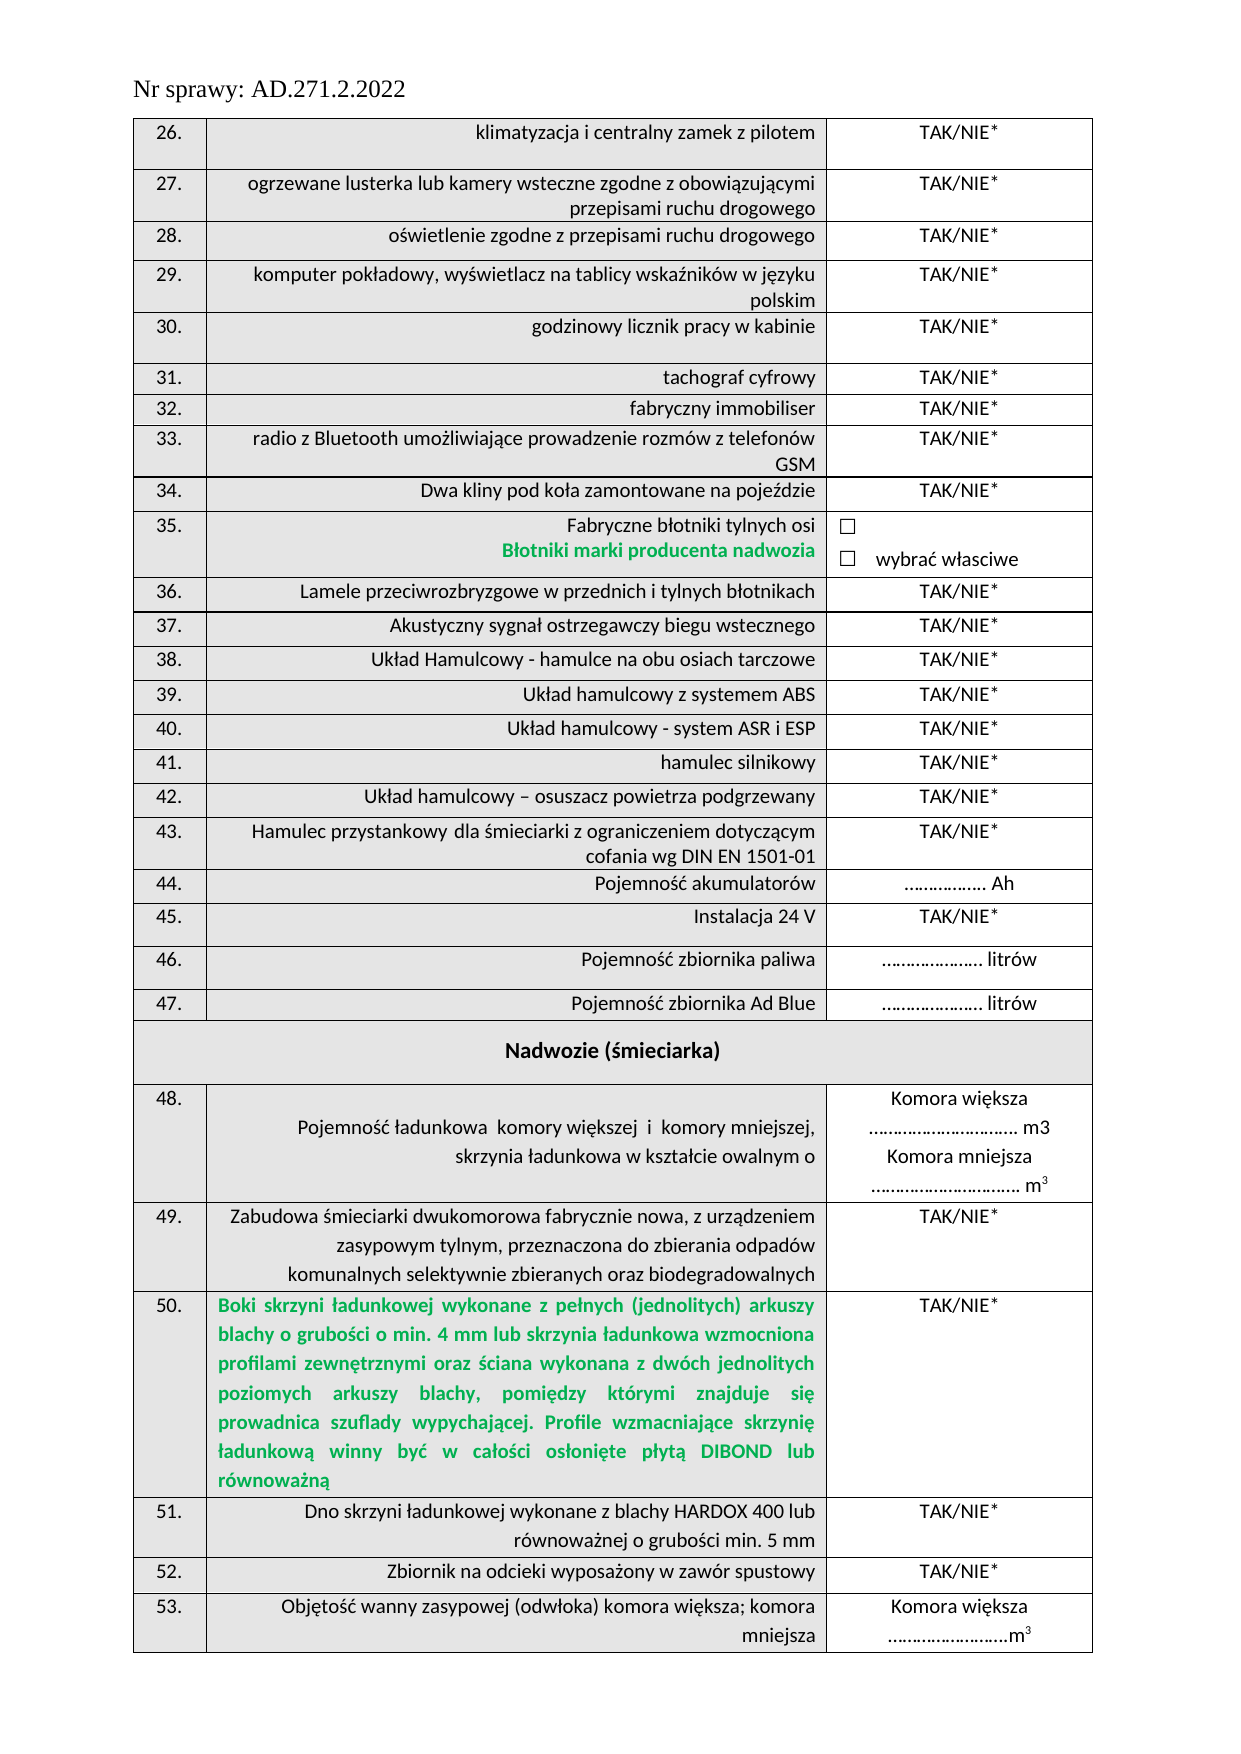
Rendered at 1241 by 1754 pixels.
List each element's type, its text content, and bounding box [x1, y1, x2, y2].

table_cell Komora większa …………………………. m3 Komora mniejsza …………………………. m3 [827, 1085, 1092, 1202]
table_cell [134, 578, 206, 611]
table_cell TAK/NIE* [827, 1498, 1092, 1557]
table_cell ………………… litrów [827, 990, 1092, 1020]
table_cell TAK/NIE* [827, 170, 1092, 221]
table_cell Dwa kliny pod koła zamontowane na pojeździe [207, 478, 826, 511]
table_cell [134, 1085, 206, 1202]
table_cell fabryczny immobiliser [207, 395, 826, 424]
table_cell [134, 119, 206, 169]
table_cell [134, 1558, 206, 1592]
table_cell [134, 1203, 206, 1291]
table_cell [134, 261, 206, 312]
table_cell TAK/NIE* [827, 119, 1092, 169]
table_cell [134, 613, 206, 646]
table_cell [134, 222, 206, 260]
table_cell klimatyzacja i centralny zamek z pilotem [207, 119, 826, 169]
table_cell [134, 904, 206, 946]
table_cell Pojemność akumulatorów [207, 870, 826, 903]
table_cell Fabryczne błotniki tylnych osi Błotniki marki producenta nadwozia [207, 512, 826, 577]
table_cell TAK/NIE* [827, 750, 1092, 783]
table_cell [134, 715, 206, 748]
table_cell oświetlenie zgodne z przepisami ruchu drogowego [207, 222, 826, 260]
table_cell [827, 1594, 1092, 1652]
table_cell [134, 1292, 206, 1497]
table_cell Układ Hamulcowy - hamulce na obu osiach tarczowe [207, 647, 826, 680]
table_cell komputer pokładowy, wyświetlacz na tablicy wskaźników w języku polskim [207, 261, 826, 312]
table_cell ………………… litrów [827, 947, 1092, 989]
table_cell Układ hamulcowy - system ASR i ESP [207, 715, 826, 748]
table_cell [134, 395, 206, 424]
table_cell Pojemność ładunkowa komory większej i komory mniejszej, skrzynia ładunkowa w kształcie owalnym o [207, 1085, 826, 1202]
table_cell TAK/NIE* [827, 1203, 1092, 1291]
table_cell TAK/NIE* [827, 784, 1092, 817]
table_cell [134, 426, 206, 476]
table_cell [134, 947, 206, 989]
table_cell TAK/NIE* [827, 681, 1092, 714]
table_cell radio z Bluetooth umożliwiające prowadzenie rozmów z telefonów GSM [207, 426, 826, 476]
table_cell wybrać własciwe [827, 512, 1092, 577]
table_cell [134, 170, 206, 221]
table_cell Dno skrzyni ładunkowej wykonane z blachy HARDOX 400 lub równoważnej o grubości min. 5 mm [207, 1498, 826, 1557]
table_cell TAK/NIE* [827, 261, 1092, 312]
table_cell [134, 364, 206, 394]
table_cell Akustyczny sygnał ostrzegawczy biegu wstecznego [207, 613, 826, 646]
table_cell TAK/NIE* [827, 715, 1092, 748]
table_cell [134, 681, 206, 714]
table_cell Pojemność zbiornika Ad Blue [207, 990, 826, 1020]
table_cell TAK/NIE* [827, 313, 1092, 363]
table_cell TAK/NIE* [827, 395, 1092, 424]
table_cell [134, 990, 206, 1020]
table_cell TAK/NIE* [827, 364, 1092, 394]
table_cell Pojemność zbiornika paliwa [207, 947, 826, 989]
table_cell Hamulec przystankowy dla śmieciarki z ograniczeniem dotyczącym cofania wg DIN EN 1501-01 [207, 818, 826, 869]
table_cell TAK/NIE* [827, 1292, 1092, 1497]
table_cell Nadwozie (śmieciarka) [134, 1021, 1092, 1084]
table_cell [134, 1498, 206, 1557]
table_cell [134, 784, 206, 817]
table_cell Układ hamulcowy z systemem ABS [207, 681, 826, 714]
table_cell Układ hamulcowy – osuszacz powietrza podgrzewany [207, 784, 826, 817]
table_cell TAK/NIE* [827, 818, 1092, 869]
table_cell [134, 647, 206, 680]
table_cell ogrzewane lusterka lub kamery wsteczne zgodne z obowiązującymi przepisami ruchu drogowego [207, 170, 826, 221]
table_cell …………….. Ah [827, 870, 1092, 903]
table_cell TAK/NIE* [827, 478, 1092, 511]
table_cell [134, 1594, 206, 1652]
table_cell TAK/NIE* [827, 426, 1092, 476]
table_cell TAK/NIE* [827, 1558, 1092, 1592]
table_cell [134, 313, 206, 363]
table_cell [207, 1594, 826, 1652]
table_cell [134, 512, 206, 577]
table_cell TAK/NIE* [827, 647, 1092, 680]
table_cell [134, 750, 206, 783]
table_cell TAK/NIE* [827, 613, 1092, 646]
table_cell Instalacja 24 V [207, 904, 826, 946]
table_cell Zbiornik na odcieki wyposażony w zawór spustowy [207, 1558, 826, 1592]
table_cell TAK/NIE* [827, 578, 1092, 611]
table_cell hamulec silnikowy [207, 750, 826, 783]
table_cell [134, 478, 206, 511]
table_cell [134, 818, 206, 869]
table_cell [134, 870, 206, 903]
table_cell TAK/NIE* [827, 222, 1092, 260]
table_cell Lamele przeciwrozbryzgowe w przednich i tylnych błotnikach [207, 578, 826, 611]
table_cell Zabudowa śmieciarki dwukomorowa fabrycznie nowa, z urządzeniem zasypowym tylnym, przeznaczona do zbierania odpadów komunalnych selektywnie zbieranych oraz biodegradowalnych [207, 1203, 826, 1291]
table_cell Boki skrzyni ładunkowej wykonane z pełnych (jednolitych) arkuszy blachy o grubości o min. 4 mm lub skrzynia ładunkowa wzmocniona profilami zewnętrznymi oraz ściana wykonana z dwóch jednolitych poziomych arkuszy blachy, pomiędzy którymi znajduje się prowadnica szuflady wypychającej. Profile wzmacniające skrzynię ładunkową winny być w całości osłonięte płytą DIBOND lub równoważną [207, 1292, 826, 1497]
table_cell godzinowy licznik pracy w kabinie [207, 313, 826, 363]
table_cell TAK/NIE* [827, 904, 1092, 946]
table_cell tachograf cyfrowy [207, 364, 826, 394]
